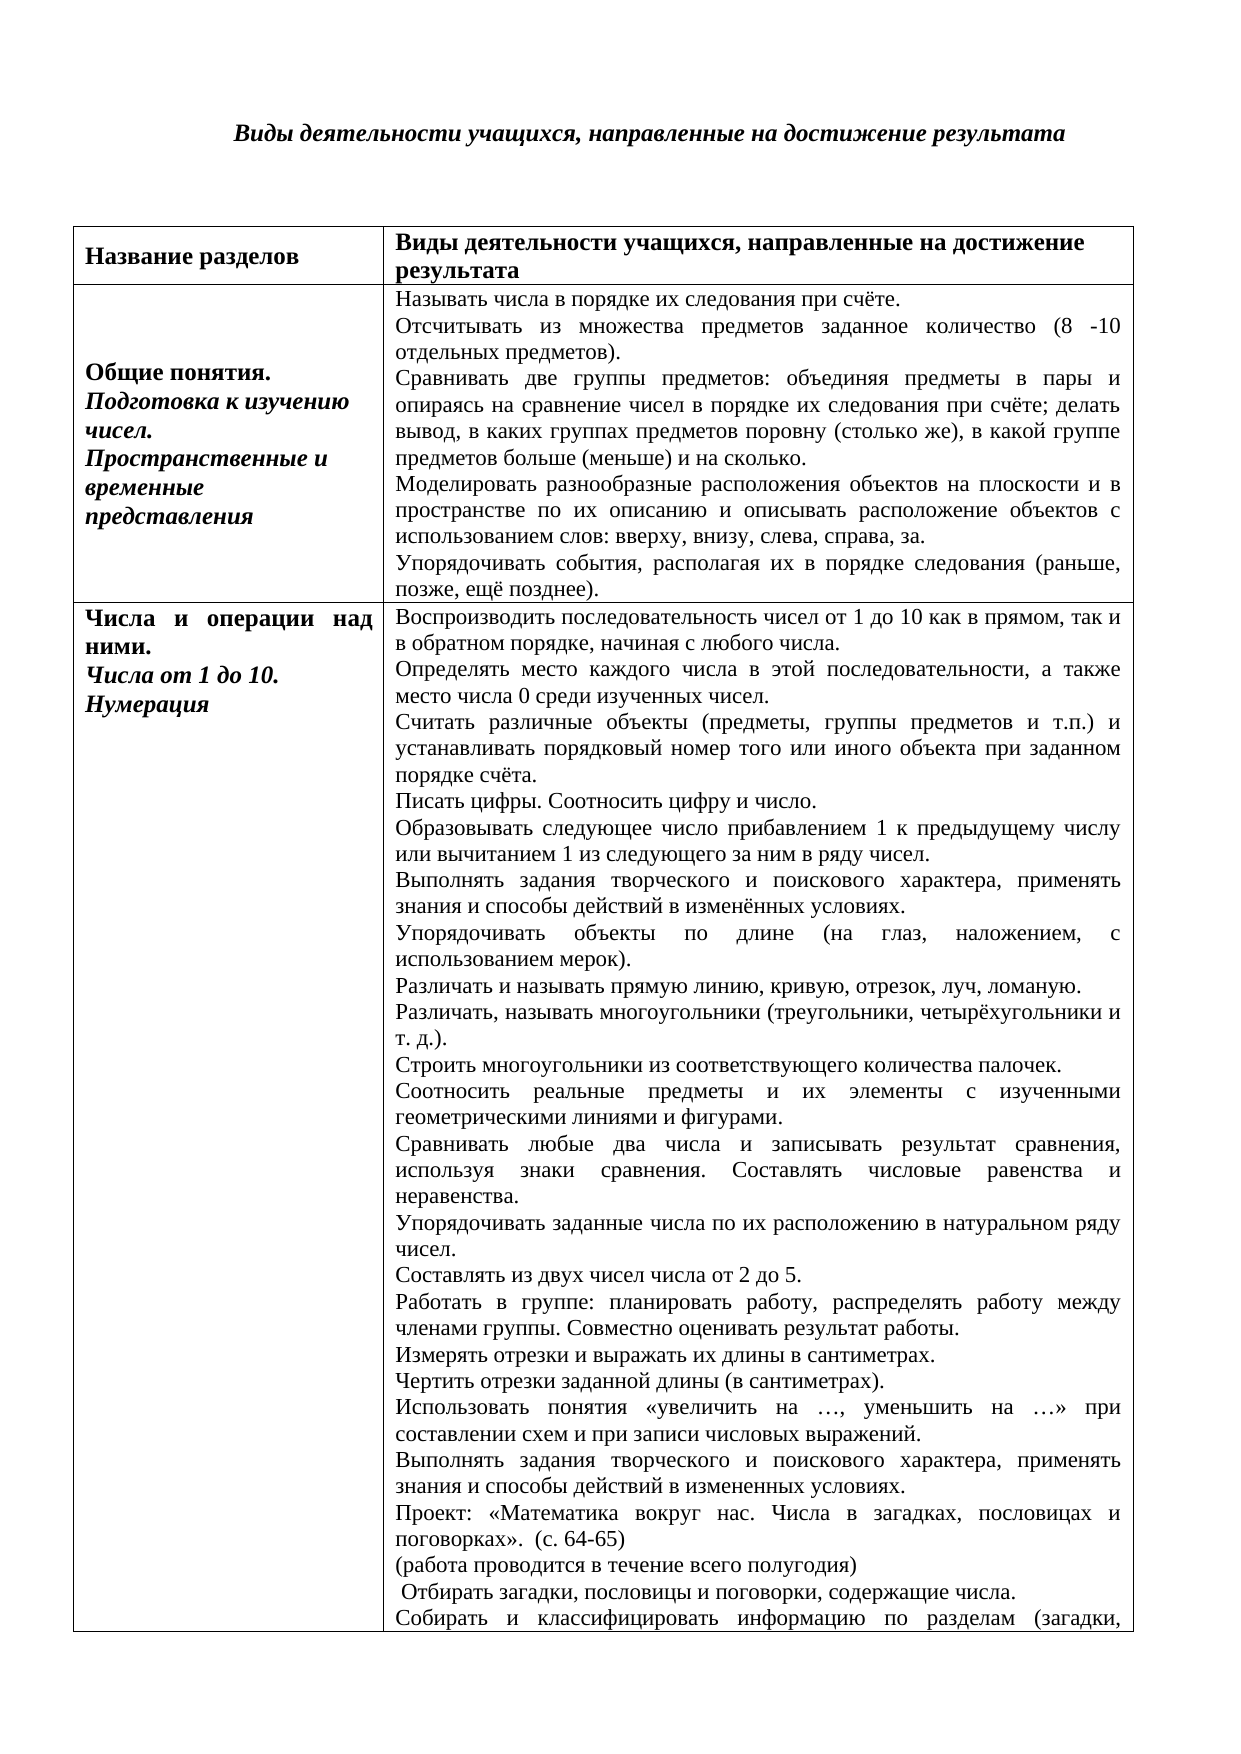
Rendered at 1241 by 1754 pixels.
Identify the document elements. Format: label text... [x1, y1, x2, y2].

table_header Виды деятельности учащихся, направленные на достижение результата [384, 227, 1133, 284]
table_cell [384, 603, 1133, 1631]
table_cell Называть числа в порядке их следования при счёте. Отсчитывать из множества предметов заданное количество (8 -10 отдельных предметов). Сравнивать две группы предметов: объединяя предметы в пары и опираясь на сравнение чисел в порядке их следования при счёте; делать вывод, в каких группах предметов поровну (столько же), в какой группе предметов больше (меньше) и на сколько. Моделировать разнообразные расположения объектов на плоскости и в пространстве по их описанию и описывать расположение объектов с использованием слов: вверху, внизу, слева, справа, за. Упорядочивать события, располагая их в порядке следования (раньше, позже, ещё позднее). [384, 285, 1133, 602]
table_header Название разделов [74, 227, 383, 284]
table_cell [74, 603, 383, 1631]
text Виды деятельности учащихся, направленные на достижение результата [118, 118, 1181, 147]
table_cell Общие понятия. Подготовка к изучению чисел. Пространственные и временные представления [74, 285, 383, 602]
